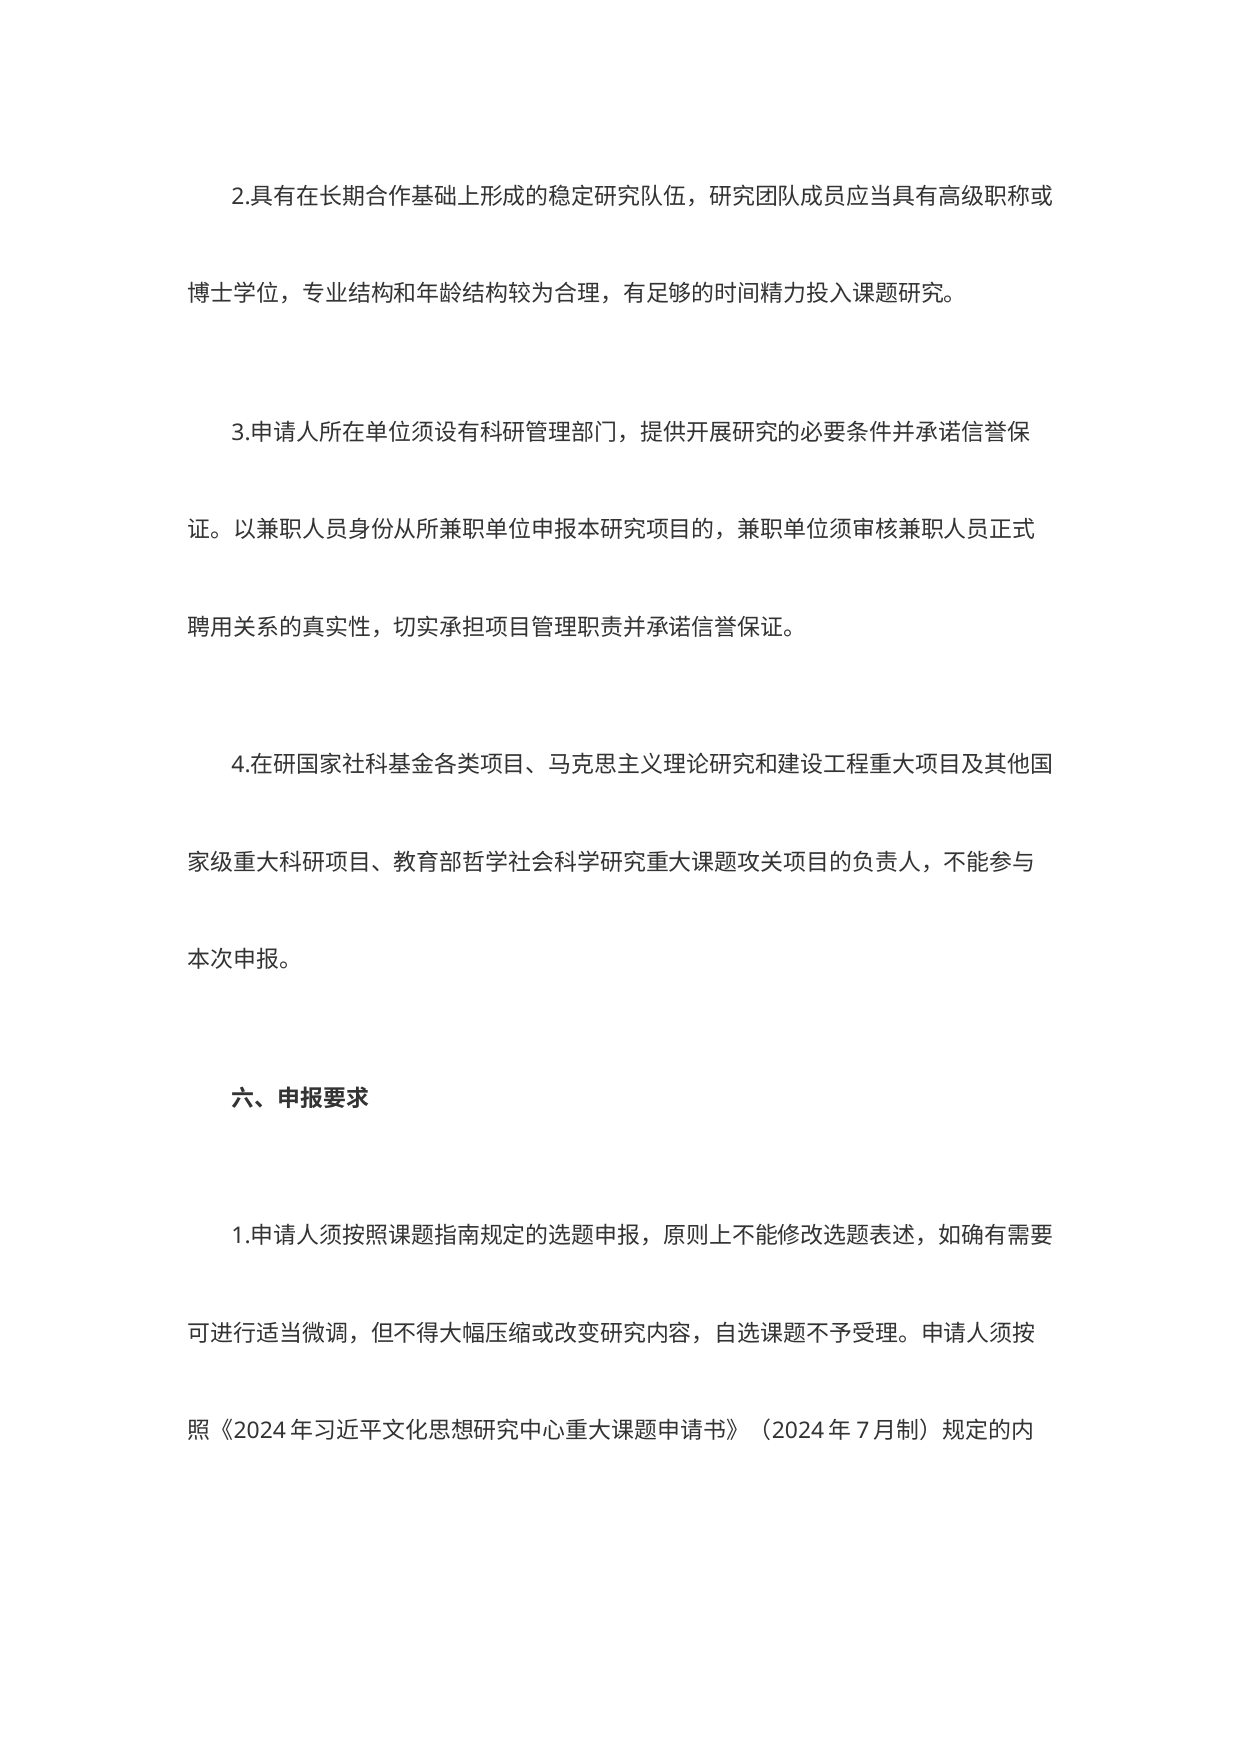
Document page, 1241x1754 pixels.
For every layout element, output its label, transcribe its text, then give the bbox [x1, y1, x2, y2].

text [187, 1202, 1053, 1462]
text 六、申报要求 [187, 1063, 1053, 1128]
text 3.申请人所在单位须设有科研管理部门，提供开展研究的必要条件并承诺信誉保证。以兼职人员身份从所兼职单位申报本研究项目的，兼职单位须审核兼职人员正式聘用关系的真实性，切实承担项目管理职责并承诺信誉保证。 [187, 397, 1053, 657]
text 2.具有在长期合作基础上形成的稳定研究队伍，研究团队成员应当具有高级职称或博士学位，专业结构和年龄结构较为合理，有足够的时间精力投入课题研究。 [187, 162, 1053, 324]
text 4.在研国家社科基金各类项目、马克思主义理论研究和建设工程重大项目及其他国家级重大科研项目、教育部哲学社会科学研究重大课题攻关项目的负责人，不能参与本次申报。 [187, 731, 1053, 991]
